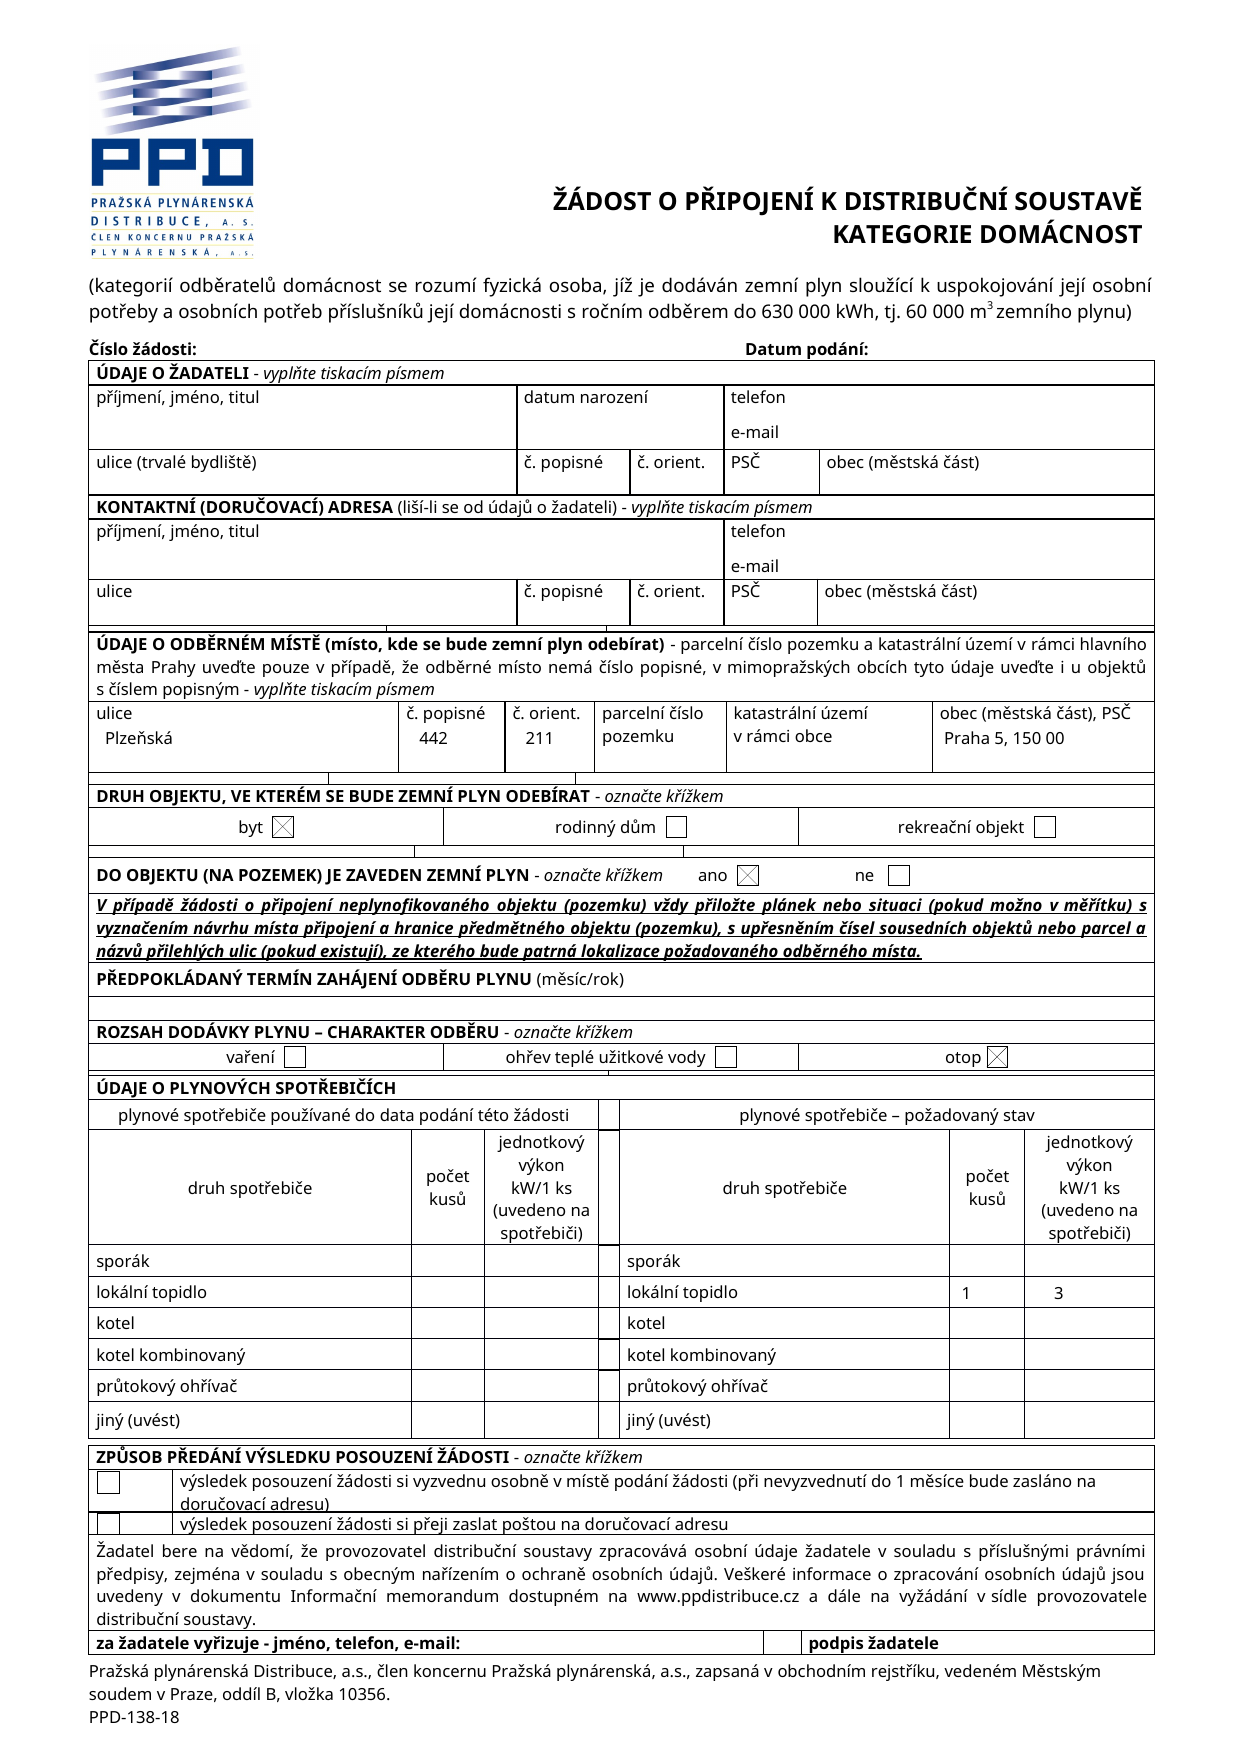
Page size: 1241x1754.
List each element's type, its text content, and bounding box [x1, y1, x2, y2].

table_cell kotel kombinovaný [620, 1339, 949, 1369]
table_cell [950, 1402, 1024, 1438]
table_cell kotel kombinovaný [89, 1339, 411, 1369]
table_cell počet kusů [412, 1130, 484, 1244]
table_cell [329, 773, 575, 783]
table_cell ulice Plzeňská [89, 702, 398, 772]
table_cell rodinný dům [444, 808, 798, 845]
table_cell lokální topidlo [89, 1277, 411, 1307]
table_cell [485, 1402, 598, 1438]
table_cell PSČ [725, 450, 819, 494]
table_cell [89, 1513, 97, 1534]
table_cell PSČ [725, 580, 817, 625]
table_cell předpokládaný termín zahájení odběru plynu (měsíc/rok) [89, 963, 1154, 996]
table_cell ÚDAJE O ODBĚRNÉM MÍSTĚ (místo, kde se bude zemní plyn odebírat) - parcelní číslo pozemku a katastrální území v rámci hlavního města Prahy uveďte pouze v případě, že odběrné místo nemá číslo popisné, v mimopražských obcích tyto údaje uveďte i u objektů s číslem popisným - vyplňte tiskacím písmem [89, 633, 1154, 701]
table_cell č. popisné 442 [399, 702, 504, 772]
table_cell [412, 1308, 484, 1338]
table_cell počet kusů [950, 1130, 1024, 1244]
table_cell [89, 1071, 608, 1075]
picture [88, 44, 261, 259]
table_cell druh spotřebiče [89, 1130, 411, 1244]
table_cell [412, 1402, 484, 1438]
table_cell č. popisné [518, 580, 629, 625]
table_cell [415, 846, 683, 857]
table_cell [120, 1513, 172, 1534]
table_cell plynové spotřebiče – požadovaný stav [620, 1100, 1154, 1129]
table_cell [607, 626, 1154, 631]
table_cell [412, 1245, 484, 1276]
table_cell [89, 997, 1154, 1019]
table_cell [485, 1339, 598, 1369]
table_cell [89, 846, 414, 857]
table_cell [599, 1100, 619, 1129]
table_cell příjmení, jméno, titul [89, 386, 516, 449]
table_cell ÚDAJE O PLYNOVÝCH SPOTŘEBIČÍCH [89, 1076, 1154, 1099]
table_cell [412, 1370, 484, 1401]
table_cell datum narození [518, 386, 723, 449]
table_cell [1025, 1370, 1154, 1401]
table_cell č. orient. [631, 450, 723, 494]
table_cell ohřev teplé užitkové vody [444, 1044, 798, 1069]
table_cell kotel [89, 1308, 411, 1338]
table_cell [764, 1631, 801, 1654]
table_cell 3 [1025, 1277, 1154, 1307]
table_cell [1025, 1402, 1154, 1438]
table_cell obec (městská část), PSČ Praha 5, 150 00 [933, 702, 1154, 772]
table_cell [1025, 1339, 1154, 1369]
table_cell KONTAKTNÍ (DORUČOVACÍ) ADRESA (liší-li se od údajů o žadateli) - vyplňte tiskacím písmem [89, 496, 1154, 518]
table_cell [1025, 1245, 1154, 1276]
table_cell [89, 626, 386, 631]
table_cell výsledek posouzení žádosti si vyzvednu osobně v místě podání žádosti (při nevyzvednutí do 1 měsíce bude zasláno na doručovací adresu) [173, 1470, 1154, 1511]
table_cell sporák [620, 1245, 949, 1276]
table_cell Žadatel bere na vědomí, že provozovatel distribuční soustavy zpracovává osobní údaje žadatele v souladu s příslušnými právními předpisy, zejména v souladu s obecným nařízením o ochraně osobních údajů. Veškeré informace o zpracování osobních údajů jsou uvedeny v dokumentu Informační memorandum dostupném na www.ppdistribuce.cz a dále na vyžádání v sídle provozovatele distribuční soustavy. [89, 1535, 1154, 1630]
table_cell ulice [89, 580, 516, 625]
table_cell [599, 1371, 619, 1401]
table_cell průtokový ohřívač [89, 1370, 411, 1401]
table_cell jednotkový výkon kW/1 ks (uvedeno na spotřebiči) [485, 1130, 598, 1244]
table_cell [599, 1277, 619, 1307]
table_cell [412, 1277, 484, 1307]
table_cell příjmení, jméno, titul [89, 520, 723, 578]
table_cell [599, 1131, 619, 1244]
table_cell [684, 846, 1154, 857]
table_cell druh spotřebiče [620, 1130, 949, 1244]
table_cell lokální topidlo [620, 1277, 949, 1307]
table_cell obec (městská část) [818, 580, 1154, 625]
table_cell ROZSAH dodávky plynu – CHARAKTER ODBĚRU - označte křížkem [89, 1021, 1154, 1043]
table_cell telefon e-mail [725, 386, 1154, 449]
table_cell [412, 1339, 484, 1369]
table_cell jiný (uvést) [620, 1402, 949, 1438]
table_cell [485, 1245, 598, 1276]
table_cell [485, 1308, 598, 1338]
table_cell [609, 1071, 1154, 1075]
table_cell [950, 1308, 1024, 1338]
table_cell vaření [89, 1044, 443, 1069]
table_cell [98, 1514, 119, 1534]
table_cell [599, 1402, 619, 1438]
table_cell [485, 1277, 598, 1307]
table_cell [599, 1340, 619, 1369]
table_cell kotel [620, 1308, 949, 1338]
table_cell obec (městská část) [820, 450, 1154, 494]
table_header ZPŮSOB PŘEDÁNÍ VÝSLEDKU POSOUZENÍ ŽÁDOSTI - označte křížkem [89, 1446, 1154, 1469]
list Číslo žádosti: Datum podání: [89, 338, 1152, 360]
table_cell jiný (uvést) [89, 1402, 411, 1438]
table_cell [89, 773, 328, 783]
table_cell č. orient. 211 [506, 702, 594, 772]
table_cell jednotkový výkon kW/1 ks (uvedeno na spotřebiči) [1025, 1130, 1154, 1244]
table_cell [950, 1370, 1024, 1401]
table_cell za žadatele vyřizuje - jméno, telefon, e-mail: [89, 1631, 763, 1654]
table_cell ulice (trvalé bydliště) [89, 450, 516, 494]
table_cell č. orient. [631, 580, 723, 625]
table_cell [89, 1470, 172, 1511]
table_cell [485, 1370, 598, 1401]
table_cell rekreační objekt [799, 808, 1154, 845]
table_cell č. popisné [518, 450, 629, 494]
table_cell [599, 1246, 619, 1276]
table_cell podpis žadatele [802, 1631, 1154, 1654]
table_cell [576, 773, 1154, 783]
table_cell DO OBJEKTU (NA POZEMEK) JE ZAVEDEN ZEMNÍ PLYN - označte křížkem ano ne [89, 858, 1154, 893]
table_cell [950, 1245, 1024, 1276]
table_cell 1 [950, 1277, 1024, 1307]
table_cell [387, 626, 606, 631]
table_cell průtokový ohřívač [620, 1370, 949, 1401]
table_header ÚDAJE O ŽADATELI - vyplňte tiskacím písmem [89, 361, 1154, 384]
table_cell DRUH OBJEKTU, VE KTERÉM SE BUDE ZEMNÍ PLYN ODEBÍRAT - označte křížkem [89, 785, 1154, 807]
table_cell [950, 1339, 1024, 1369]
table_cell parcelní číslo pozemku [595, 702, 726, 772]
table_cell plynové spotřebiče používané do data podání této žádosti [89, 1100, 598, 1129]
table_cell V případě žádosti o připojení neplynofikovaného objektu (pozemku) vždy přiložte plánek nebo situaci (pokud možno v měřítku) s vyznačením návrhu místa připojení a hranice předmětného objektu (pozemku), s upřesněním čísel sousedních objektů nebo parcel a názvů přilehlých ulic (pokud existují), ze kterého bude patrná lokalizace požadovaného odběrného místa. [89, 894, 1154, 962]
text (kategorií odběratelů domácnost se rozumí fyzická osoba, jíž je dodáván zemní plyn sloužící k uspokojování její osobní potřeby a osobních potřeb příslušníků její domácnosti s ročním odběrem do 630 000 kWh, tj. 60 000 m3 zemního plynu) [89, 272, 1152, 323]
table_cell [599, 1308, 619, 1338]
table_cell telefon e-mail [725, 520, 1154, 578]
table_cell [1025, 1308, 1154, 1338]
table_cell byt [89, 808, 443, 845]
table_cell otop [799, 1044, 1154, 1069]
table_cell katastrální území v rámci obce [727, 702, 932, 772]
table_cell výsledek posouzení žádosti si přeji zaslat poštou na doručovací adresu [173, 1513, 1154, 1534]
table_cell sporák [89, 1245, 411, 1276]
